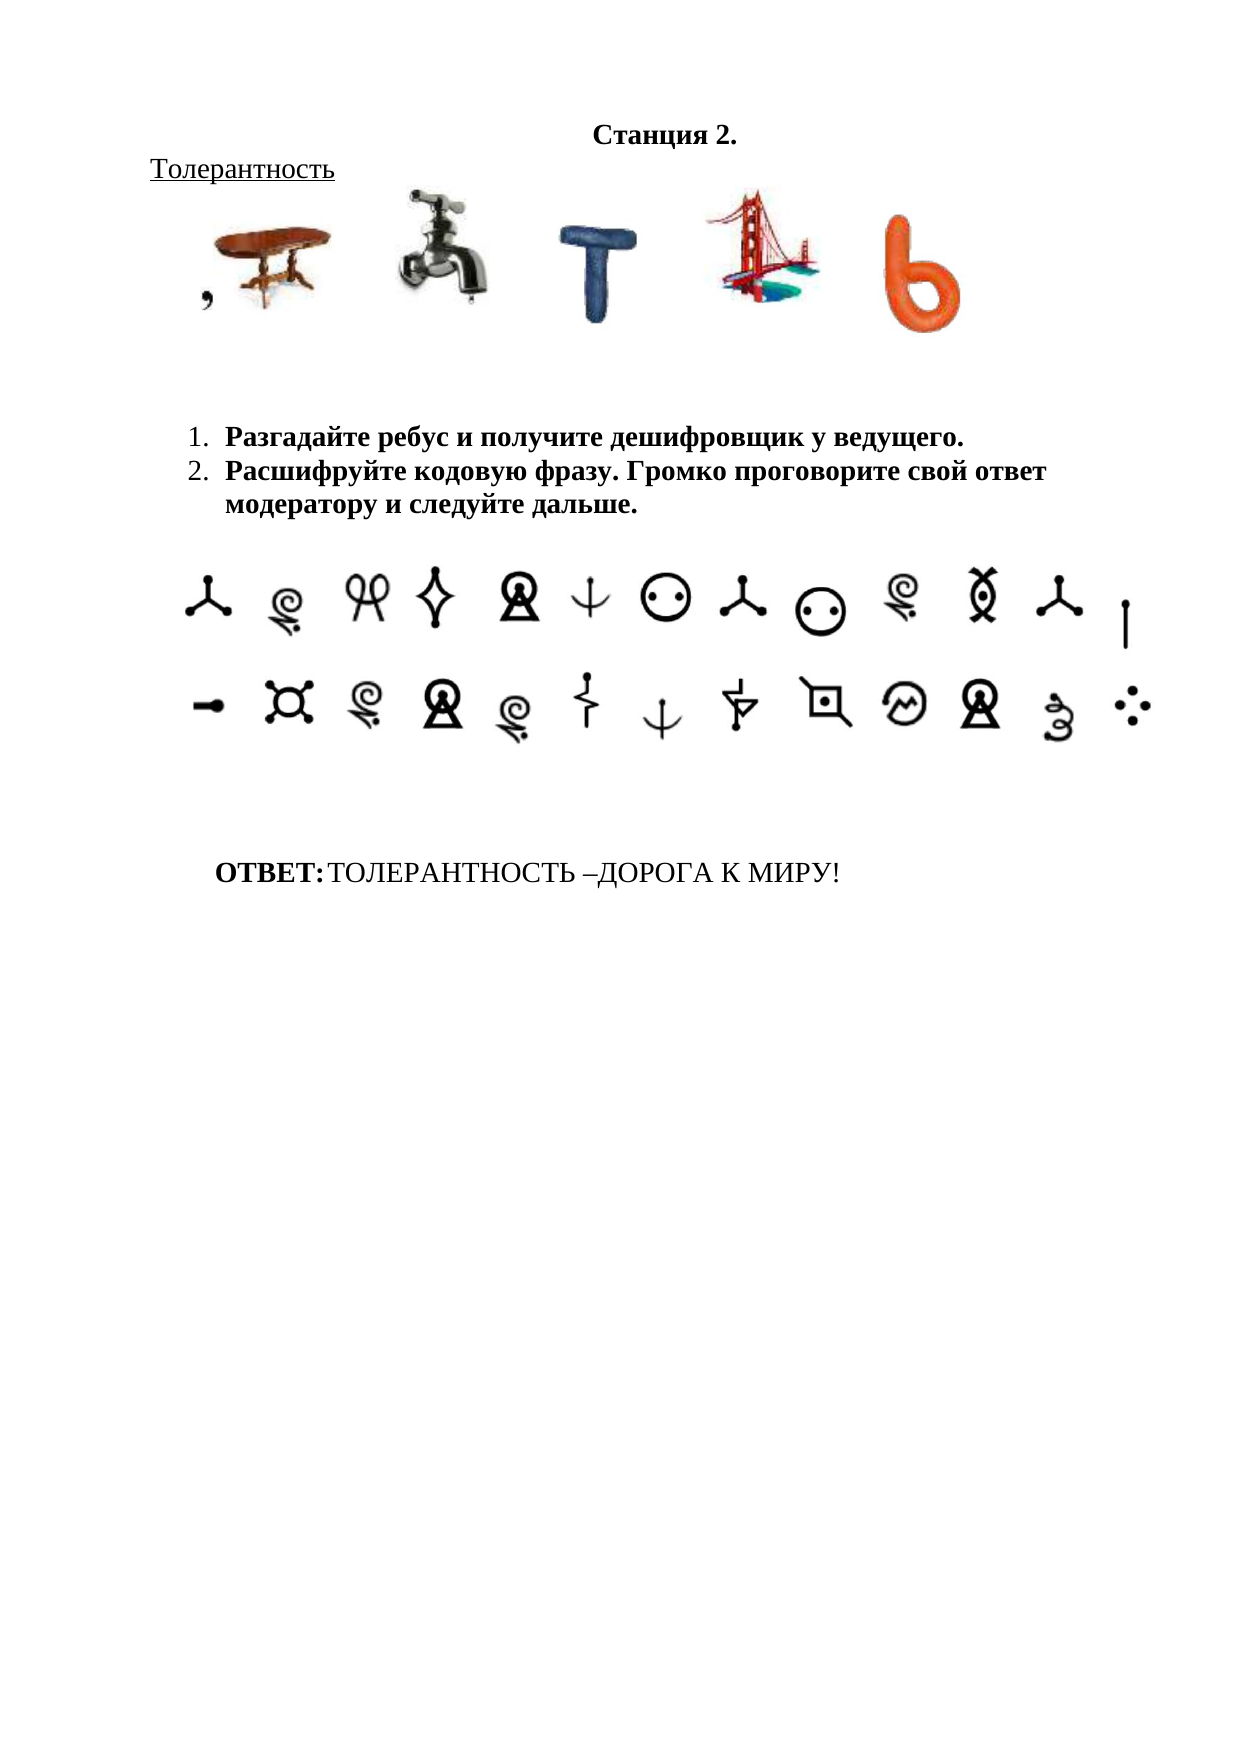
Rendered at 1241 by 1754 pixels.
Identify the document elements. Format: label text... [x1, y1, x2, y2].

text Станция 2. [177, 117, 1152, 151]
list Разгадайте ребус и получите дешифровщик у ведущего. [187, 419, 1056, 453]
list Расшифруйте кодовую фразу. Громко проговорите свой ответ модератору и следуйте дальше. [187, 453, 1056, 520]
picture [200, 185, 985, 337]
picture [176, 553, 1158, 764]
text ОТВЕТ: ТОЛЕРАНТНОСТЬ –ДОРОГА К МИРУ! [214, 855, 1152, 889]
text Толерантность [150, 151, 1152, 184]
